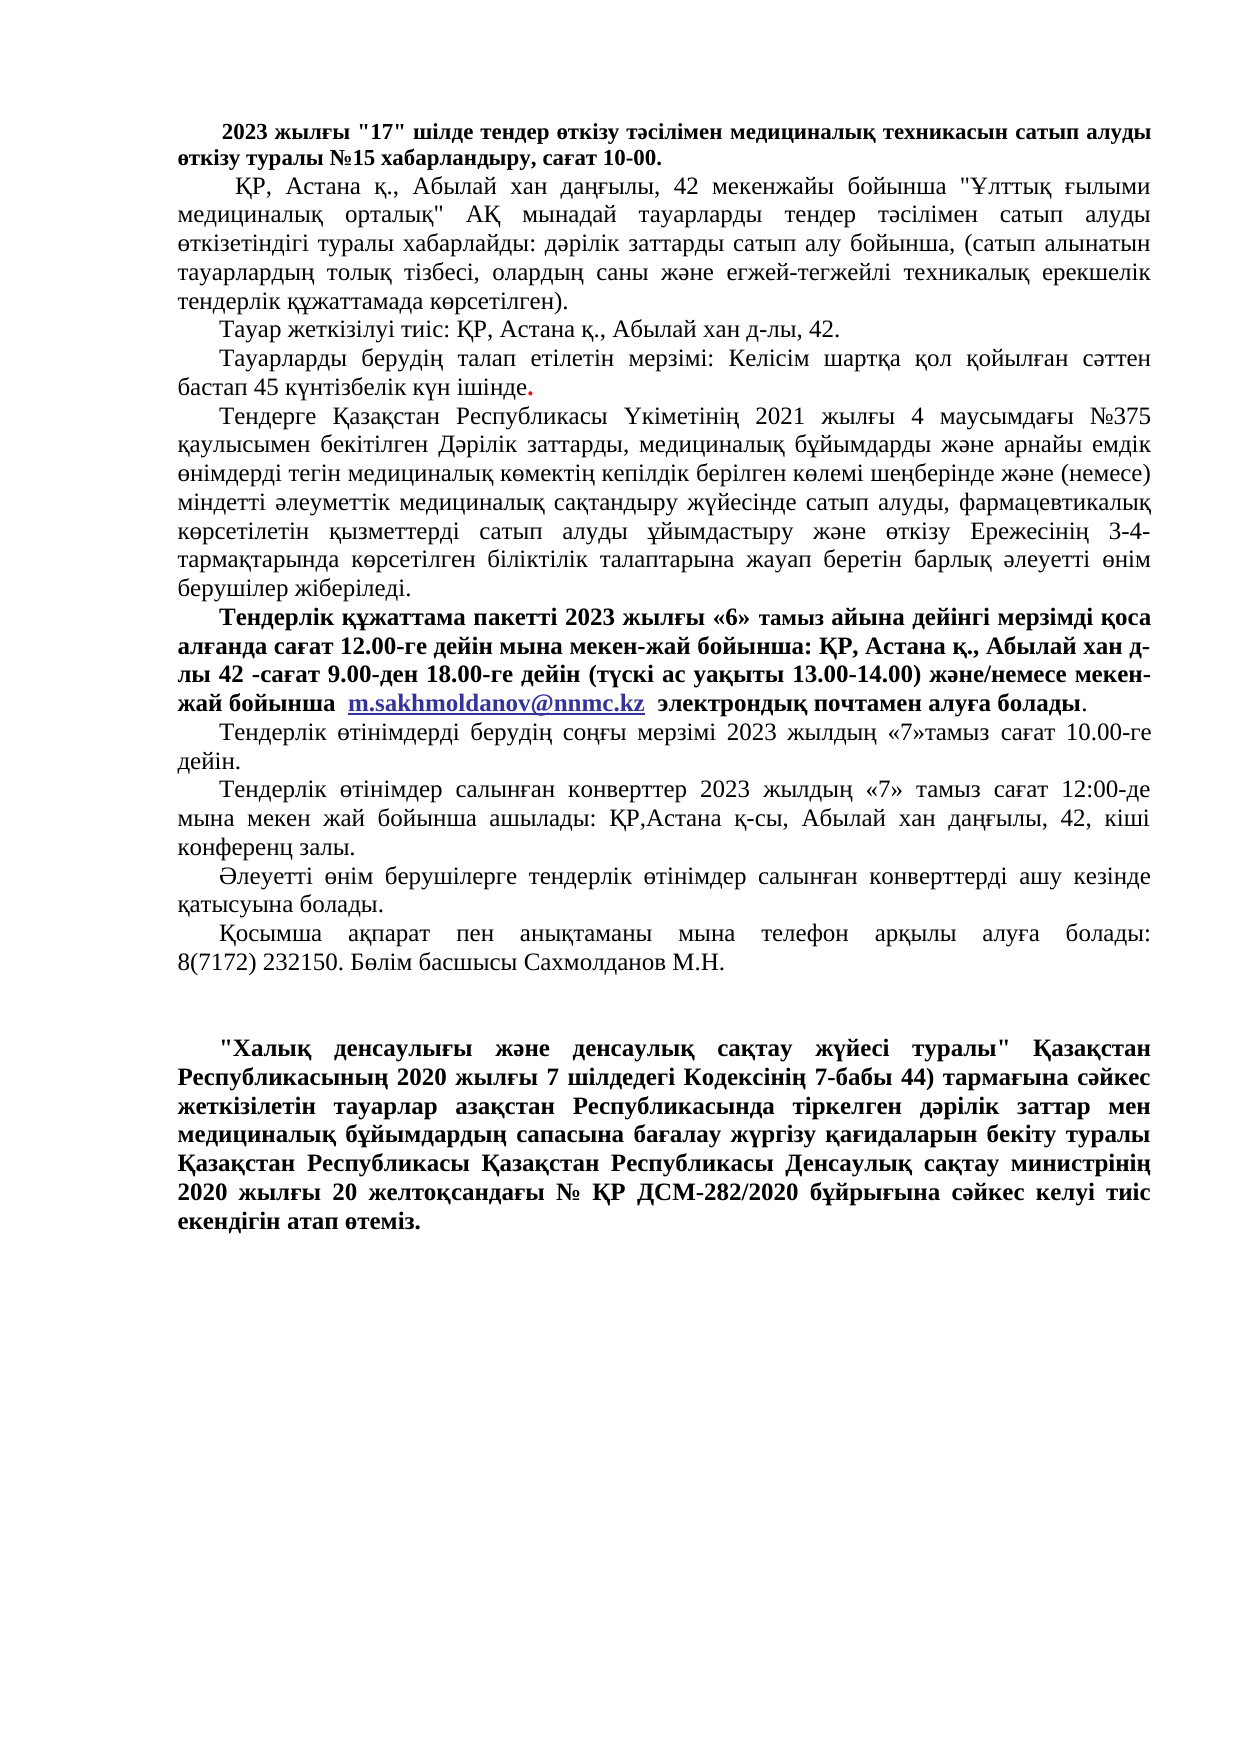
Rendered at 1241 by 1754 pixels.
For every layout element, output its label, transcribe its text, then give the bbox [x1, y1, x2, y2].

text Тауар жеткізілуі тиіс: ҚР, Астана қ., Абылай хан д-лы, 42. [177, 314, 1152, 343]
text Тендерлік өтінімдер салынған конверттер 2023 жылдың «7» тамыз сағат 12:00-де мына мекен жай бойынша ашылады: ҚР,Астана қ-сы, Абылай хан даңғылы, 42, кіші конференц залы. [177, 774, 1152, 861]
text Тауарларды берудің талап етілетін мерзімі: Келісім шартқа қол қойылған сәттен бастап 45 күнтізбелік күн ішінде. [177, 343, 1152, 401]
text "Халық денсаулығы және денсаулық сақтау жүйесі туралы" Қазақстан Республикасының 2020 жылғы 7 шiлдедегi Кодексінің 7-бабы 44) тармағына сәйкес жеткізілетін тауарлар азақстан Республикасында тіркелген дәрілік заттар мен медициналық бұйымдардың сапасына бағалау жүргізу қағидаларын бекіту туралы Қазақстан Республикасы Қазақстан Республикасы Денсаулық сақтау министрінің 2020 жылғы 20 желтоқсандағы № ҚР ДСМ-282/2020 бұйрығына сәйкес келуі тиіс екендігін атап өтеміз. [177, 1033, 1152, 1234]
text Әлеуетті өнім берушілерге тендерлік өтінімдер салынған конверттерді ашу кезінде қатысуына болады. [177, 861, 1152, 918]
text 2023 жылғы "17" шілде тендер өткізу тәсілімен медициналық техникасын сатып алуды өткізу туралы №15 хабарландыру, сағат 10-00. [177, 118, 1152, 171]
text Қосымша ақпарат пен анықтаманы мына телефон арқылы алуға болады: 8(7172) 232150. Бөлім басшысы Сахмолданов М.Н. [177, 918, 1152, 976]
text Тендерлік құжаттама пакетті 2023 жылғы «6» тамыз айына дейінгі мерзімді қоса алғанда сағат 12.00-ге дейін мына мекен-жай бойынша: ҚР, Астана қ., Абылай хан д-лы 42 -сағат 9.00-ден 18.00-ге дейін (түскі ас уақыты 13.00-14.00) және/немесе мекен-жай бойынша m.sakhmoldanov@nnmc.kz электрондық почтамен алуға болады. [177, 602, 1152, 717]
text ҚР, Астана қ., Абылай хан даңғылы, 42 мекенжайы бойынша "Ұлттық ғылыми медициналық орталық" АҚ мынадай тауарларды тендер тәсілімен сатып алуды өткізетіндігі туралы хабарлайды: дәрілік заттарды сатып алу бойынша, (сатып алынатын тауарлардың толық тізбесі, олардың саны және егжей-тегжейлі техникалық ерекшелік тендерлік құжаттамада көрсетілген). [177, 171, 1152, 314]
text Тендерге Қазақстан Республикасы Үкіметінің 2021 жылғы 4 маусымдағы №375 қаулысымен бекітілген Дәрілік заттарды, медициналық бұйымдарды және арнайы емдік өнімдерді тегін медициналық көмектің кепілдік берілген көлемі шеңберінде және (немесе) міндетті әлеуметтік медициналық сақтандыру жүйесінде сатып алуды, фармацевтикалық көрсетілетін қызметтерді сатып алуды ұйымдастыру және өткізу Ережесінің 3-4-тармақтарында көрсетілген біліктілік талаптарына жауап беретін барлық әлеуетті өнім берушілер жіберіледі. [177, 401, 1152, 602]
text Тендерлік өтінімдерді берудің соңғы мерзімі 2023 жылдың «7»тамыз сағат 10.00-ге дейін. [177, 717, 1152, 774]
